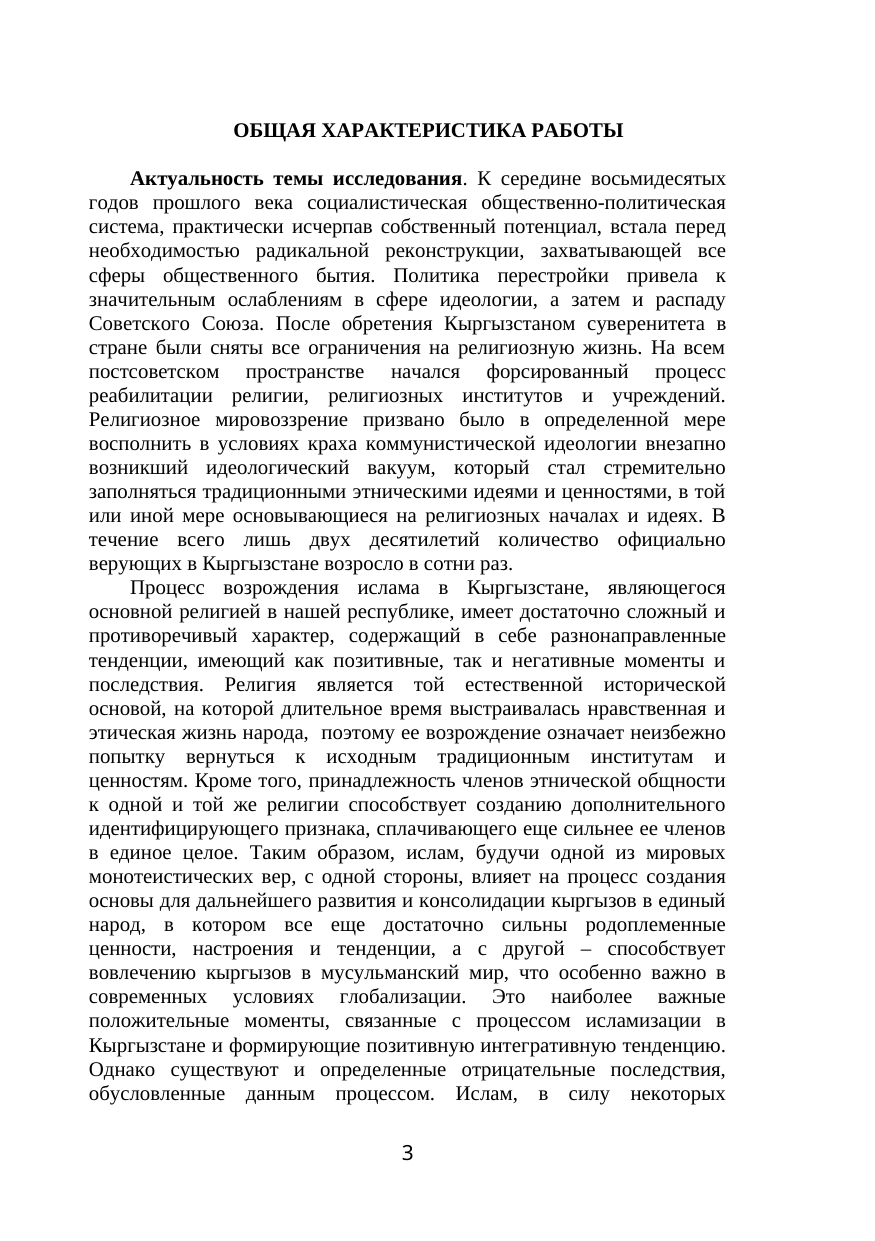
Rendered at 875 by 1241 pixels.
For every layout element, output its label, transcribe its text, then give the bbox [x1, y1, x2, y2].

text Актуальность темы исследования. К середине восьмидесятых годов прошлого века социалистическая общественно-политическая система, практически исчерпав собственный потенциал, встала перед необходимостью радикальной реконструкции, захватывающей все сферы общественного бытия. Политика перестройки привела к значительным ослаблениям в сфере идеологии, а затем и распаду Советского Союза. После обретения Кыргызстаном суверенитета в стране были сняты все ограничения на религиозную жизнь. На всем постсоветском пространстве начался форсированный процесс реабилитации религии, религиозных институтов и учреждений. Религиозное мировоззрение призвано было в определенной мере восполнить в условиях краха коммунистической идеологии внезапно возникший идеологический вакуум, который стал стремительно заполняться традиционными этническими идеями и ценностями, в той или иной мере основывающиеся на религиозных началах и идеях. В течение всего лишь двух десятилетий количество официально верующих в Кыргызстане возросло в сотни раз. [89, 166, 726, 575]
text ОБЩАЯ ХАРАКТЕРИСТИКА РАБОТЫ [89, 118, 726, 142]
